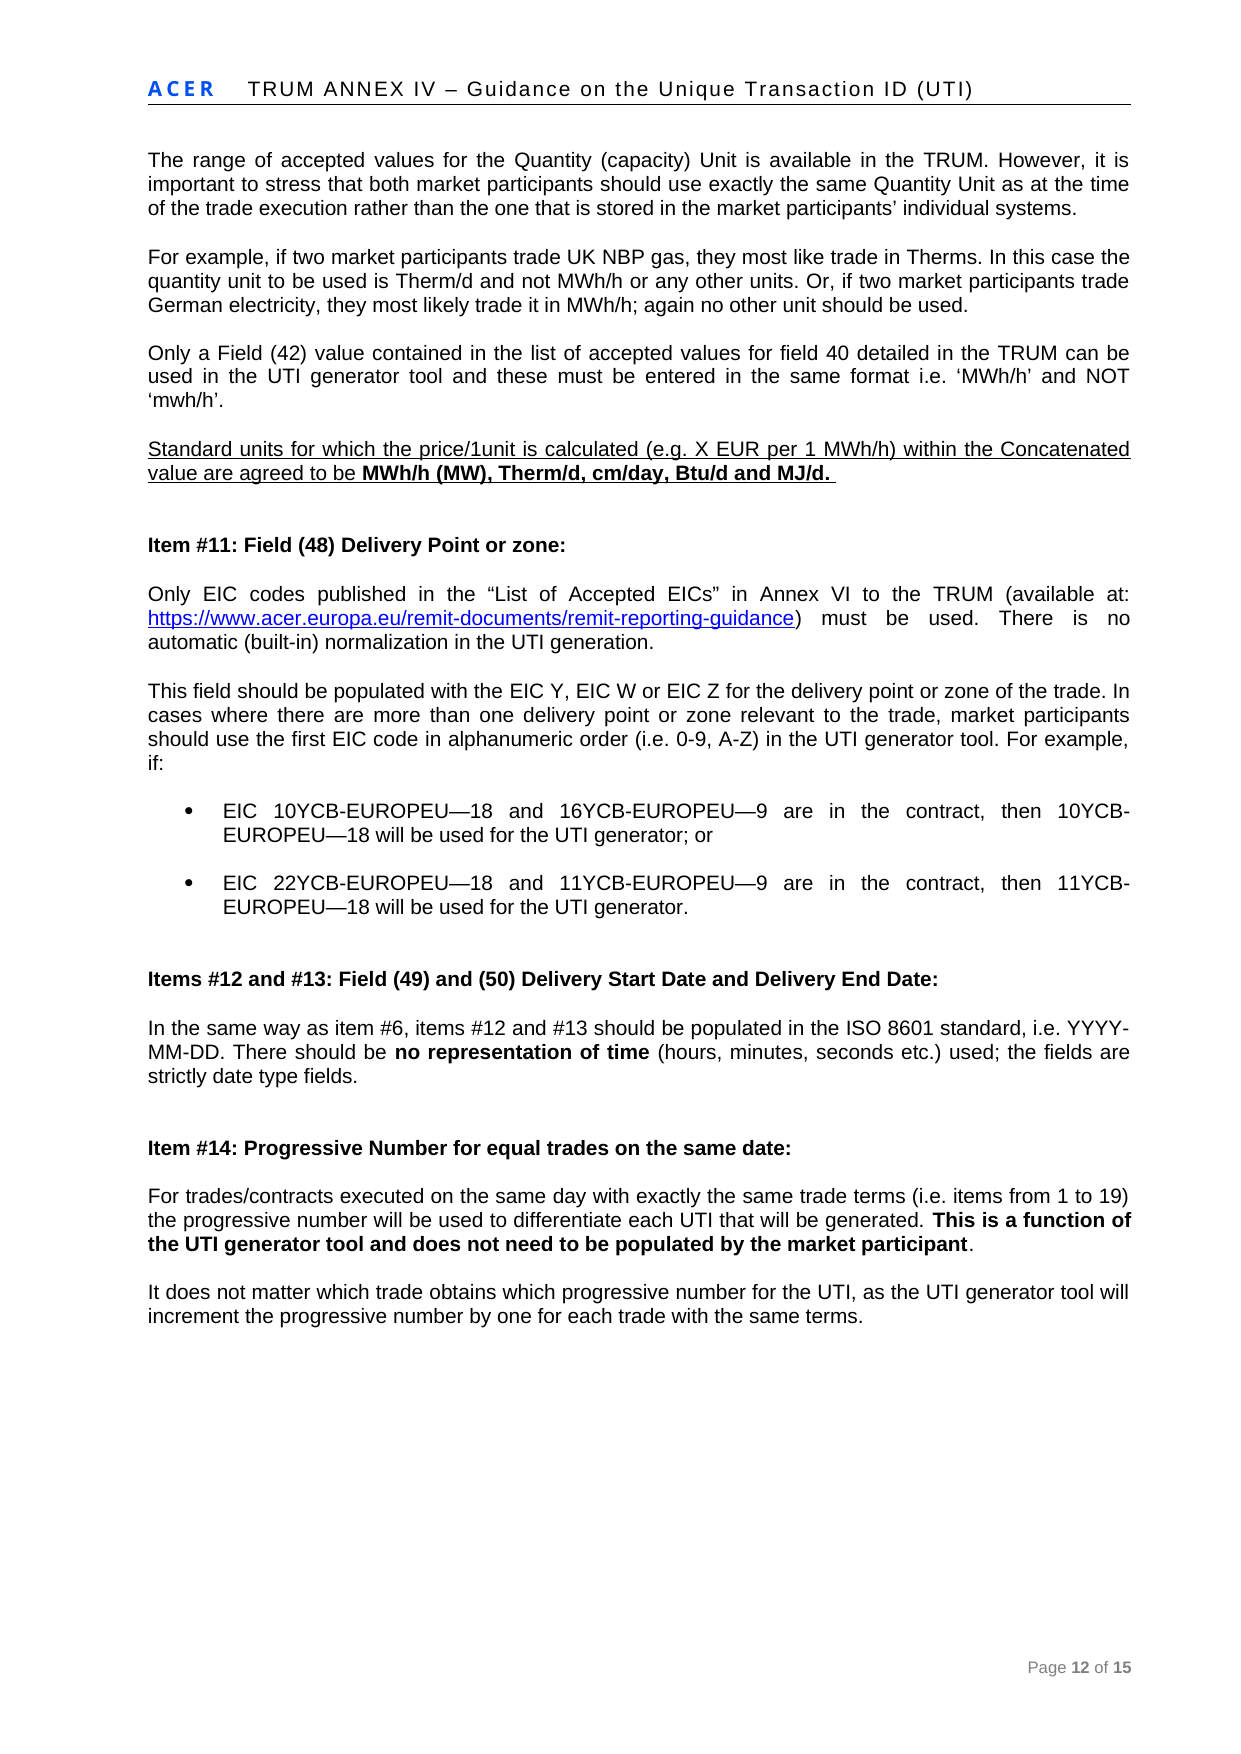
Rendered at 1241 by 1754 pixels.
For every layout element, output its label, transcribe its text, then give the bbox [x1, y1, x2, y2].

text Standard units for which the price/1unit is calculated (e.g. X EUR per 1 MWh/h) within the Concatenated value are agreed to be MWh/h (MW), Therm/d, cm/day, Btu/d and MJ/d. [148, 459, 1131, 485]
list It does not matter which trade obtains which progressive number for the UTI, as the UTI generator tool will increment the progressive number by one for each trade with the same terms. [148, 1280, 1131, 1328]
list Items #12 and #13: Field (49) and (50) Delivery Start Date and Delivery End Date: [148, 967, 1131, 991]
list Only a Field (42) value contained in the list of accepted values for field 40 detailed in the TRUM can be used in the UTI generator tool and these must be entered in the same format i.e. ‘MWh/h’ and NOT ‘mwh/h’. [148, 340, 1131, 412]
list Item #11: Field (48) Delivery Point or zone: [148, 533, 1131, 557]
list Only EIC codes published in the “List of Accepted EICs” in Annex VI to the TRUM (available at: https://www.acer.europa.eu/remit-documents/remit-reporting-guidance) must be used. There is no automatic (built-in) normalization in the UTI generation. [148, 582, 1131, 654]
list EIC 10YCB-EUROPEU—18 and 16YCB-EUROPEU—9 are in the contract, then 10YCB-EUROPEU—18 will be used for the UTI generator; or [185, 799, 1131, 847]
text For example, if two market participants trade UK NBP gas, they most like trade in Therms. In this case the quantity unit to be used is Therm/d and not MWh/h or any other units. Or, if two market participants trade German electricity, they most likely trade it in MWh/h; again no other unit should be used. [148, 244, 1131, 316]
list Item #14: Progressive Number for equal trades on the same date: [148, 1135, 1131, 1159]
list For trades/contracts executed on the same day with exactly the same trade terms (i.e. items from 1 to 19) the progressive number will be used to differentiate each UTI that will be generated. This is a function of the UTI generator tool and does not need to be populated by the market participant. [148, 1184, 1131, 1256]
list EIC 22YCB-EUROPEU—18 and 11YCB-EUROPEU—9 are in the contract, then 11YCB-EUROPEU—18 will be used for the UTI generator. [185, 871, 1131, 919]
list The range of accepted values for the Quantity (capacity) Unit is available in the TRUM. However, it is important to stress that both market participants should use exactly the same Quantity Unit as at the time of the trade execution rather than the one that is stored in the market participants’ individual systems. [148, 148, 1131, 219]
list This field should be populated with the EIC Y, EIC W or EIC Z for the delivery point or zone of the trade. In cases where there are more than one delivery point or zone relevant to the trade, market participants should use the first EIC code in alphanumeric order (i.e. 0-9, A-Z) in the UTI generator tool. For example, if: [148, 679, 1131, 775]
text Standard units for which the price/1unit is calculated (e.g. X EUR per 1 MWh/h) within the Concatenated value are agreed to be MWh/h (MW), Therm/d, cm/day, Btu/d and MJ/d. [148, 437, 1131, 458]
list In the same way as item #6, items #12 and #13 should be populated in the ISO 8601 standard, i.e. YYYY-MM-DD. There should be no representation of time (hours, minutes, seconds etc.) used; the fields are strictly date type fields. [148, 1016, 1131, 1087]
